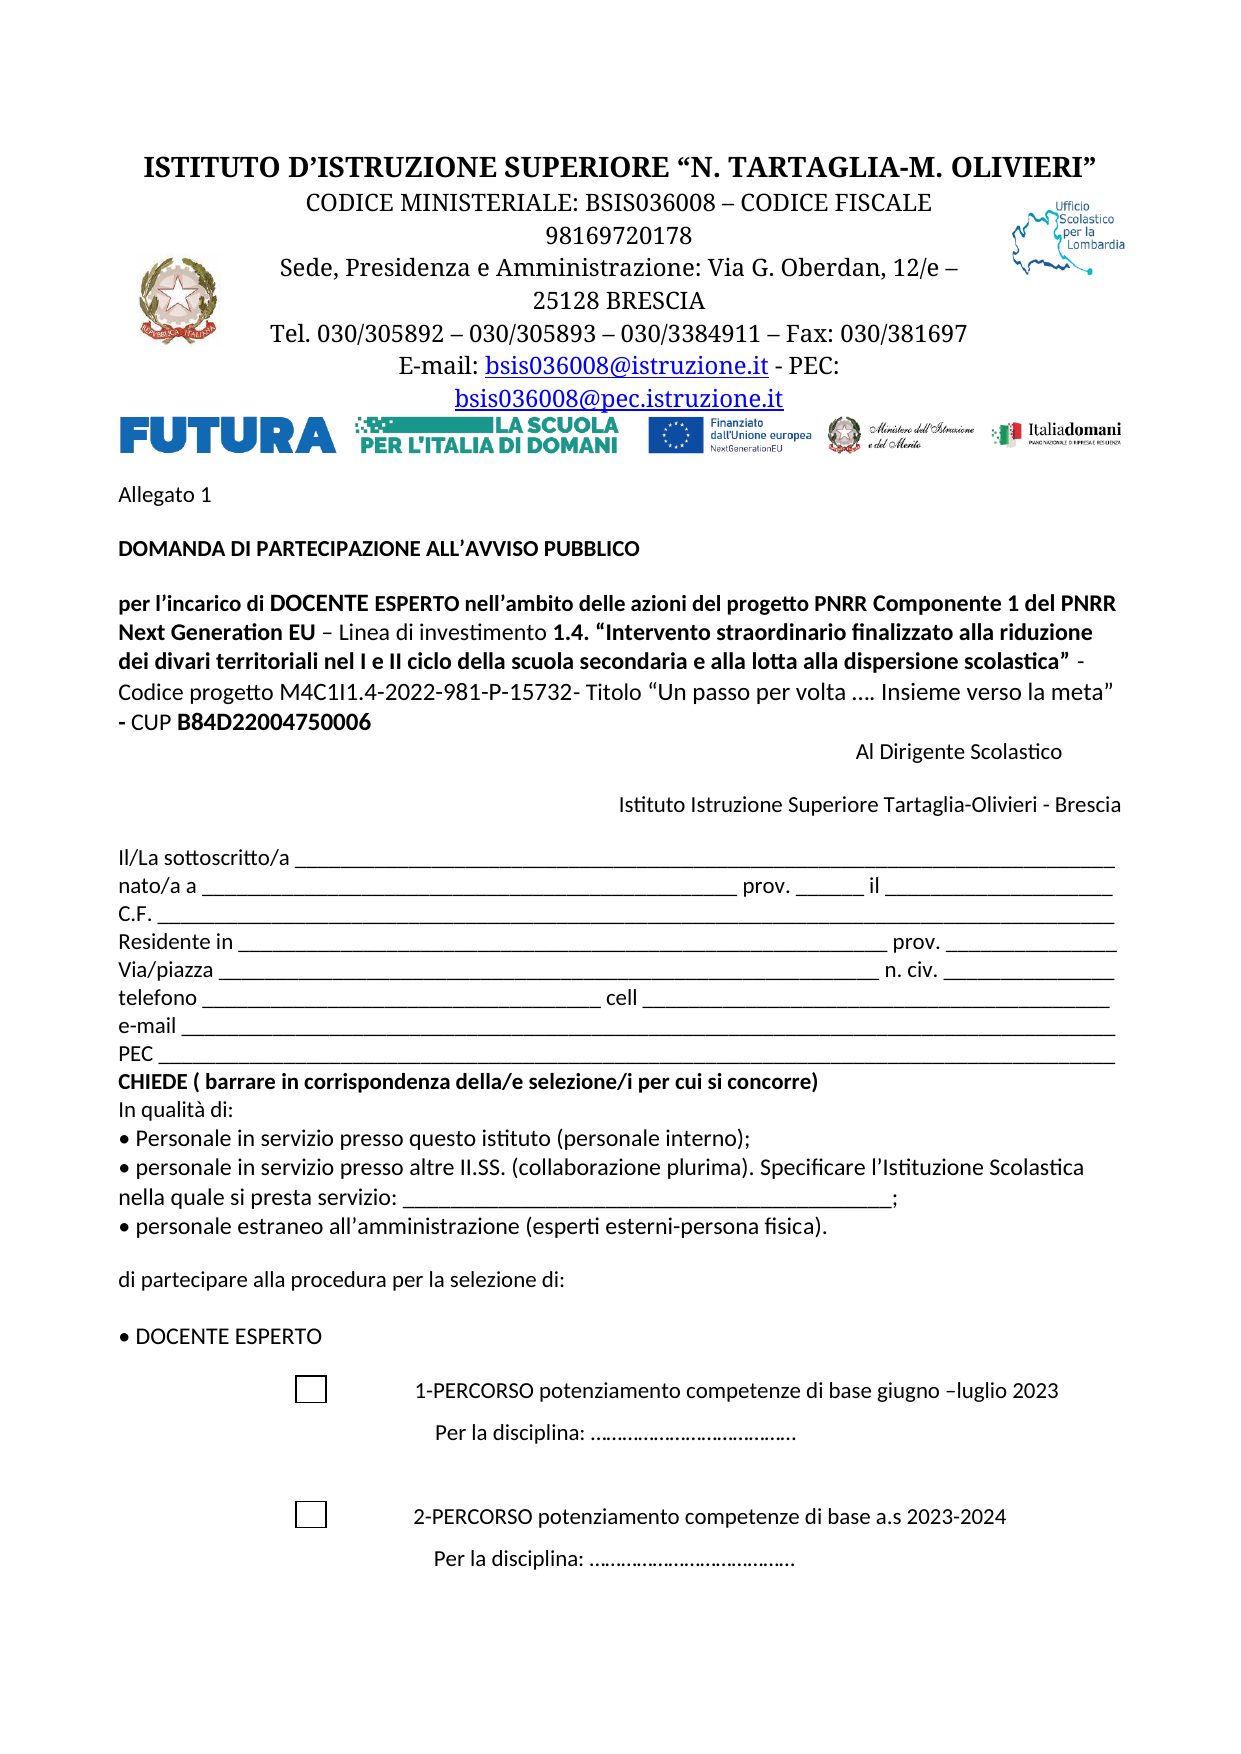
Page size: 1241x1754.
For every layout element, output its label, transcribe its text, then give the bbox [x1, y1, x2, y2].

text DOMANDA DI PARTECIPAZIONE ALL’AVVISO PUBBLICO [118, 534, 1122, 562]
text di partecipare alla procedura per la selezione di: [118, 1265, 1122, 1293]
text 1-PERCORSO potenziamento competenze di base giugno –luglio 2023 [414, 1376, 1122, 1404]
table_header ISTITUTO D’ISTRUZIONE SUPERIORE “N. TARTAGLIA-M. OLIVIERI” [123, 148, 1117, 186]
text Per la disciplina: ………………………………… [413, 1418, 1122, 1446]
text Allegato 1 [118, 481, 1122, 509]
picture [118, 414, 1123, 456]
table_cell [123, 186, 234, 414]
text Il/La sottoscritto/a ________________________________________________________________________ nato/a a _______________________________________________ prov. ______ il ____________________ C.F. ____________________________________________________________________________________ Residente in _________________________________________________________ prov. _______________ Via/piazza __________________________________________________________ n. civ. _______________ telefono ___________________________________ cell _________________________________________ e-mail __________________________________________________________________________________ PEC ____________________________________________________________________________________ CHIEDE ( barrare in corrispondenza della/e selezione/i per cui si concorre) [118, 843, 1122, 1095]
text • personale estraneo all’amministrazione (esperti esterni-persona fisica). [118, 1211, 1122, 1240]
text In qualità di: [118, 1095, 1122, 1123]
list Per la disciplina: ………………………………… [413, 1544, 1122, 1572]
table_cell [1003, 186, 1117, 414]
list 2-PERCORSO potenziamento competenze di base a.s 2023-2024 [377, 1502, 1122, 1530]
text per l’incarico di DOCENTE ESPERTO nell’ambito delle azioni del progetto PNRR Componente 1 del PNRR Next Generation EU – Linea di investimento 1.4. “Intervento straordinario finalizzato alla riduzione dei divari territoriali nel I e II ciclo della scuola secondaria e alla lotta alla dispersione scolastica” - Codice progetto M4C1I1.4-2022-981-P-15732- Titolo “Un passo per volta …. Insieme verso la meta” - CUP B84D22004750006 [118, 587, 1122, 737]
table_cell CODICE MINISTERIALE: BSIS036008 – CODICE FISCALE 98169720178 Sede, Presidenza e Amministrazione: Via G. Oberdan, 12/e – 25128 BRESCIA Tel. 030/305892 – 030/305893 – 030/3384911 – Fax: 030/381697 E-mail: bsis036008@istruzione.it - PEC: bsis036008@pec.istruzione.it [234, 186, 1003, 414]
picture [1009, 197, 1138, 275]
text • personale in servizio presso altre II.SS. (collaborazione plurima). Specificare l’Istituzione Scolastica nella quale si presta servizio: _________________________________________; [118, 1152, 1122, 1211]
text Al Dirigente Scolastico [856, 737, 1122, 765]
text Istituto Istruzione Superiore Tartaglia-Olivieri - Brescia [118, 790, 1122, 818]
text • Personale in servizio presso questo istituto (personale interno); [118, 1123, 1122, 1152]
text • DOCENTE ESPERTO [118, 1321, 1122, 1351]
